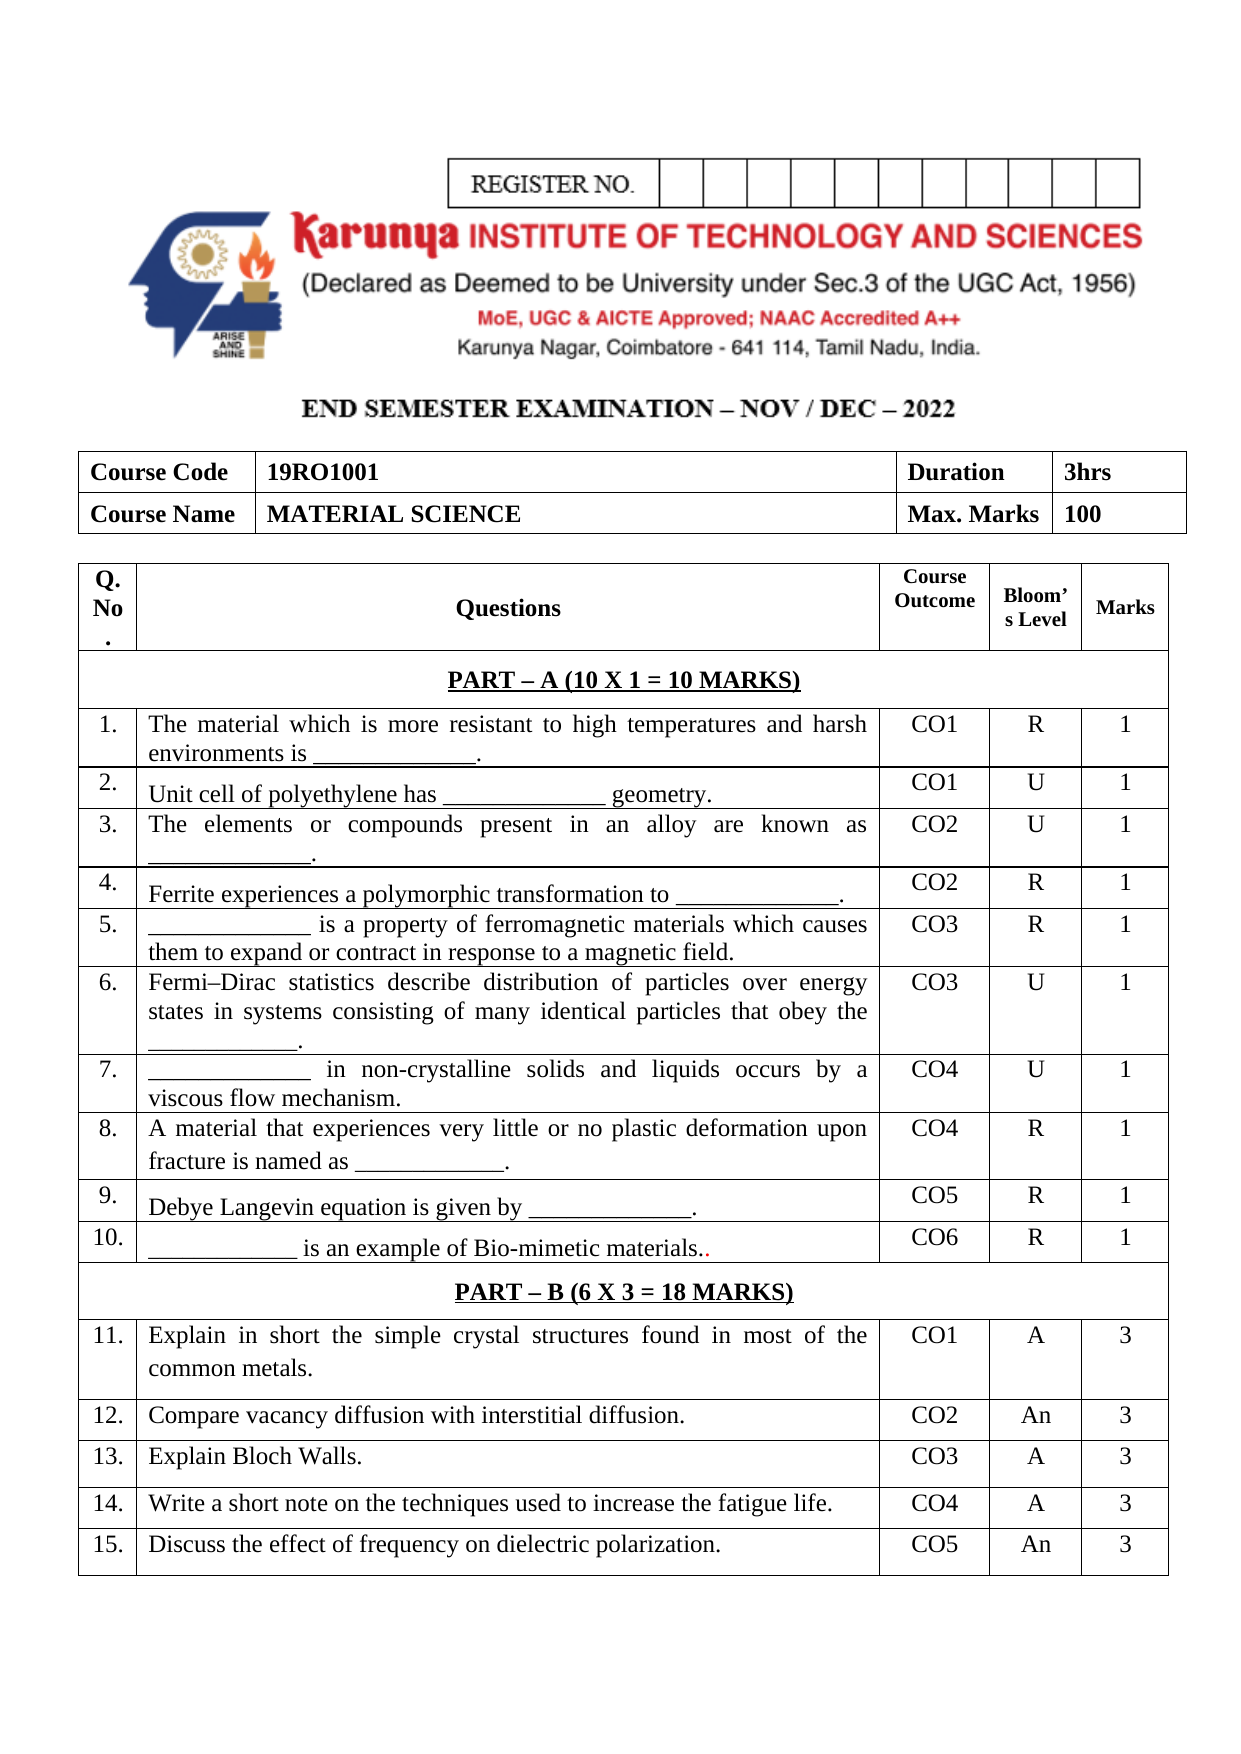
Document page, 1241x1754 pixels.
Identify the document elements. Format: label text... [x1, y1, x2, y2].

table_cell A [990, 1320, 1081, 1399]
table_header Marks [1082, 564, 1168, 650]
table_cell 1 [1082, 709, 1168, 766]
table_cell CO5 [880, 1529, 989, 1575]
table_cell 12. [79, 1400, 136, 1440]
table_cell 13. [79, 1441, 136, 1487]
table_cell 8. [79, 1113, 136, 1179]
table_cell R [990, 909, 1081, 966]
table_cell 1. [79, 709, 136, 766]
table_cell CO4 [880, 1113, 989, 1179]
table_cell 1 [1082, 909, 1168, 966]
table_cell CO4 [880, 1488, 989, 1528]
table_cell 5. [79, 909, 136, 966]
table_cell CO5 [880, 1180, 989, 1221]
table_cell Explain Bloch Walls. [137, 1441, 879, 1487]
table_cell Debye Langevin equation is given by _____________. [137, 1180, 879, 1221]
table_cell 3. [79, 809, 136, 866]
table_cell The elements or compounds present in an alloy are known as _____________. [137, 809, 879, 866]
table_cell CO1 [880, 709, 989, 766]
table_cell 3 [1082, 1400, 1168, 1440]
table_cell A [990, 1488, 1081, 1528]
table_cell 1 [1082, 809, 1168, 866]
table_cell 3 [1082, 1441, 1168, 1487]
table_cell Ferrite experiences a polymorphic transformation to _____________. [137, 868, 879, 908]
table_cell CO2 [880, 809, 989, 866]
table_cell Explain in short the simple crystal structures found in most of the common metals. [137, 1320, 879, 1399]
table_cell R [990, 868, 1081, 908]
table_cell _____________ is a property of ferromagnetic materials which causes them to expand or contract in response to a magnetic field. [137, 909, 879, 966]
table_cell 2. [79, 768, 136, 808]
table_cell Compare vacancy diffusion with interstitial diffusion. [137, 1400, 879, 1440]
table_cell _____________ in non-crystalline solids and liquids occurs by a viscous flow mechanism. [137, 1055, 879, 1112]
table_cell Unit cell of polyethylene has _____________ geometry. [137, 768, 879, 808]
table_cell R [990, 1113, 1081, 1179]
table_cell 1 [1082, 768, 1168, 808]
table_header Course Outcome [880, 564, 989, 650]
table_cell U [990, 809, 1081, 866]
table_cell 1 [1082, 1055, 1168, 1112]
table_cell CO1 [880, 1320, 989, 1399]
table_cell CO6 [880, 1222, 989, 1262]
table_cell Fermi–Dirac statistics describe distribution of particles over energy states in systems consisting of many identical particles that obey the _____________. [137, 967, 879, 1053]
table_cell CO4 [880, 1055, 989, 1112]
table_cell CO3 [880, 967, 989, 1053]
table_cell 3 [1082, 1320, 1168, 1399]
picture [124, 150, 1147, 422]
table_header 3hrs [1053, 452, 1186, 492]
table_cell CO2 [880, 868, 989, 908]
table_cell 7. [79, 1055, 136, 1112]
table_cell CO2 [880, 1400, 989, 1440]
table_cell 1 [1082, 1222, 1168, 1262]
table_cell A material that experiences very little or no plastic deformation upon fracture is named as _____________. [137, 1113, 879, 1179]
table_cell CO1 [880, 768, 989, 808]
table_cell 4. [79, 868, 136, 908]
table_cell 10. [79, 1222, 136, 1262]
table_cell U [990, 967, 1081, 1053]
table_header Course Code [79, 452, 255, 492]
table_cell R [990, 709, 1081, 766]
table_cell CO3 [880, 1441, 989, 1487]
table_cell PART – A (10 X 1 = 10 MARKS) [79, 651, 1168, 708]
table_header Q. No. [79, 564, 136, 650]
table_cell Write a short note on the techniques used to increase the fatigue life. [137, 1488, 879, 1528]
table_cell An [990, 1400, 1081, 1440]
table_header Questions [137, 564, 879, 650]
table_cell 15. [79, 1529, 136, 1575]
table_cell An [990, 1529, 1081, 1575]
table_cell 1 [1082, 868, 1168, 908]
table_cell PART – B (6 X 3 = 18 MARKS) [79, 1263, 1168, 1319]
table_cell 1 [1082, 1180, 1168, 1221]
table_cell _____________ is an example of Bio-mimetic materials.. [137, 1222, 879, 1262]
table_cell R [990, 1222, 1081, 1262]
table_cell MATERIAL SCIENCE [256, 493, 896, 533]
table_cell 9. [79, 1180, 136, 1221]
table_cell A [990, 1441, 1081, 1487]
table_cell Course Name [79, 493, 255, 533]
table_cell 3 [1082, 1488, 1168, 1528]
table_cell CO3 [880, 909, 989, 966]
table_cell 11. [79, 1320, 136, 1399]
table_header Duration [897, 452, 1052, 492]
table_cell 6. [79, 967, 136, 1053]
table_header Bloom’s Level [990, 564, 1081, 650]
table_cell 3 [1082, 1529, 1168, 1575]
table_cell U [990, 768, 1081, 808]
table_cell The material which is more resistant to high temperatures and harsh environments is _____________. [137, 709, 879, 766]
table_header 19RO1001 [256, 452, 896, 492]
table_cell 1 [1082, 967, 1168, 1053]
table_cell Discuss the effect of frequency on dielectric polarization. [137, 1529, 879, 1575]
table_cell Max. Marks [897, 493, 1052, 533]
table_cell R [990, 1180, 1081, 1221]
table_cell 100 [1053, 493, 1186, 533]
table_cell 1 [1082, 1113, 1168, 1179]
table_cell 14. [79, 1488, 136, 1528]
table_cell U [990, 1055, 1081, 1112]
